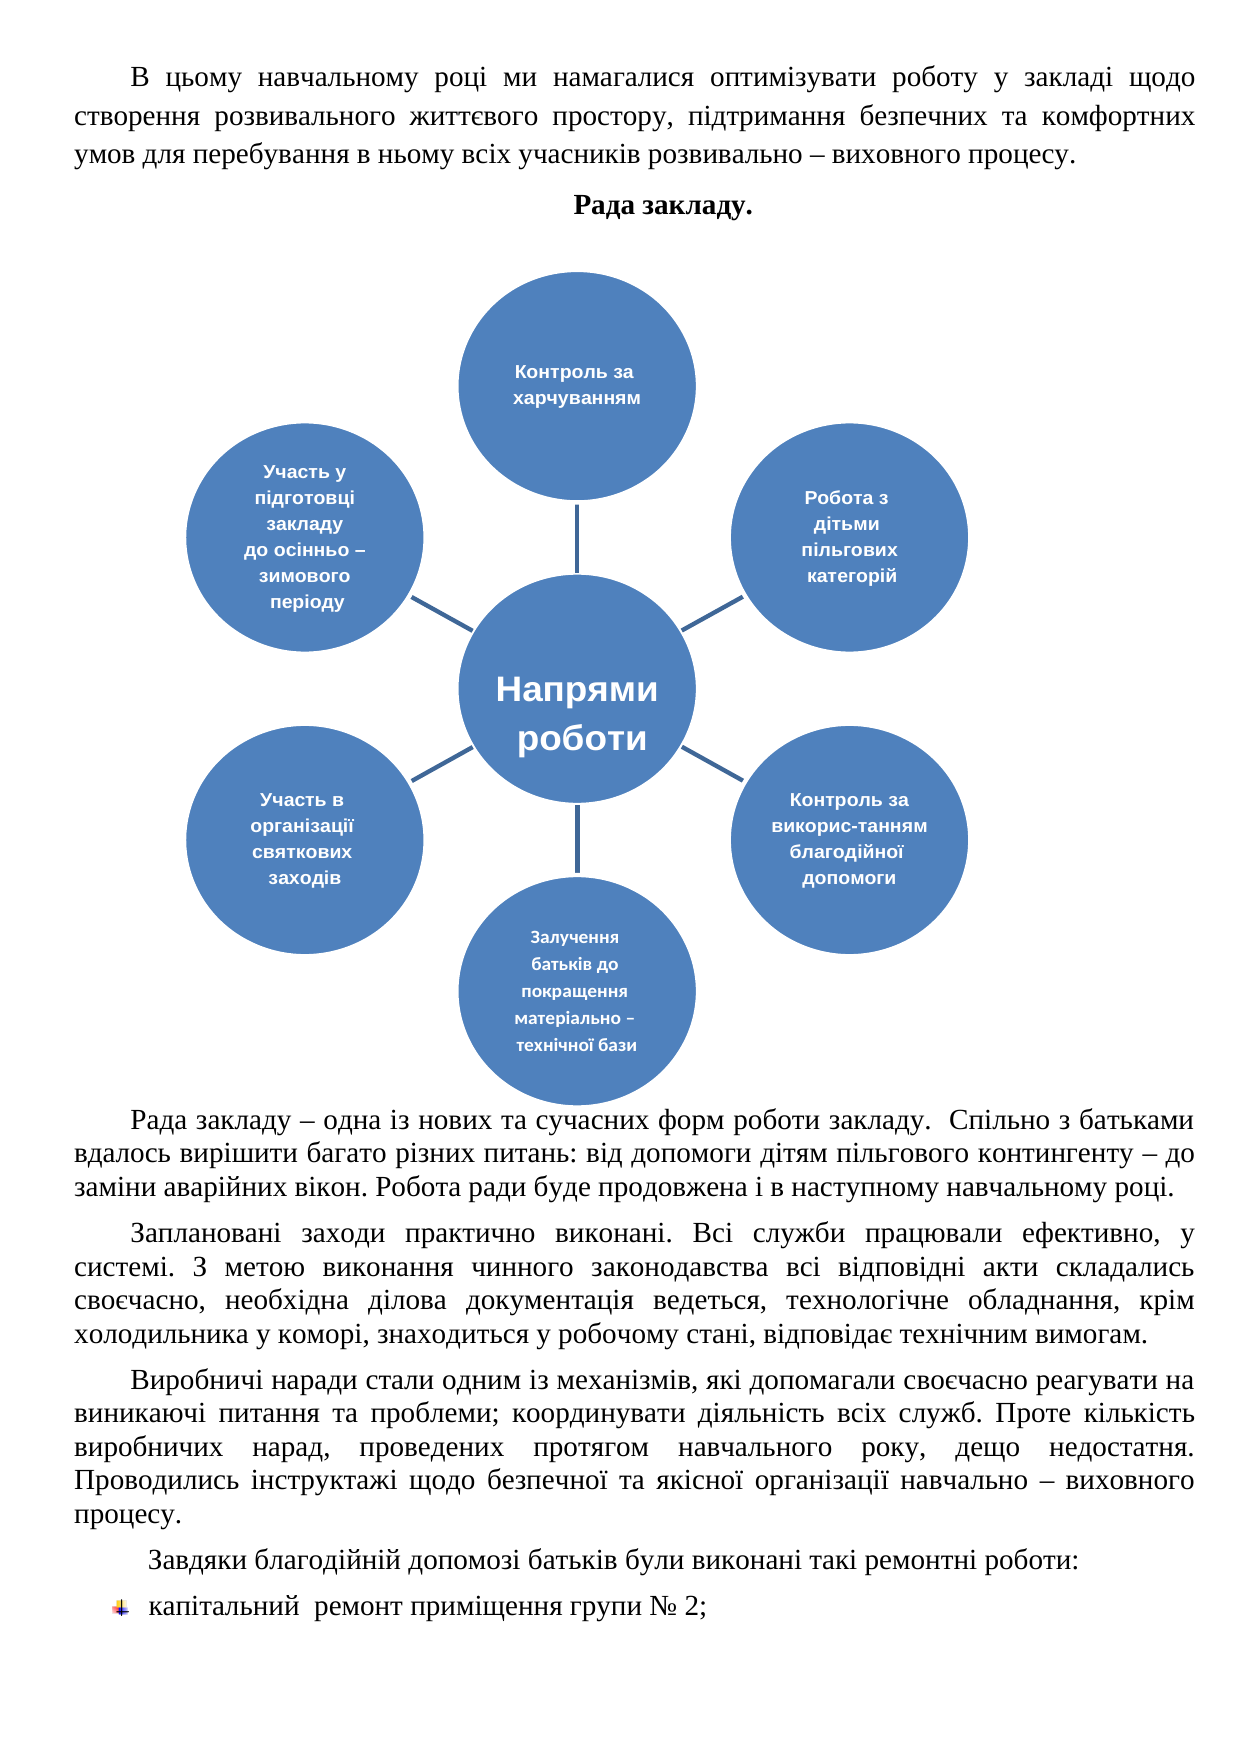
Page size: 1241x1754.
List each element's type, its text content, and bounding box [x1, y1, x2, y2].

text Виробничі наради стали одним із механізмів, які допомагали своєчасно реагувати на виникаючі питання та проблеми; координувати діяльність всіх служб. Проте кількість виробничих нарад, проведених протягом навчального року, дещо недостатня. Проводились інструктажі щодо безпечної та якісної організації навчально – виховного процесу. [74, 1362, 1196, 1529]
text Рада закладу – одна із нових та сучасних форм роботи закладу. Спільно з батьками вдалось вирішити багато різних питань: від допомоги дітям пільгового контингенту – до заміни аварійних вікон. Робота ради буде продовжена і в наступному навчальному році. [74, 1102, 1196, 1203]
text В цьому навчальному році ми намагалися оптимізувати роботу у закладі щодо створення розвивального життєвого простору, підтримання безпечних та комфортних умов для перебування в ньому всіх учасників розвивально – виховного процесу. [74, 59, 1196, 170]
text Завдяки благодійній допомозі батьків були виконані такі ремонтні роботи: [74, 1542, 1196, 1576]
picture [112, 1598, 129, 1616]
text Рада закладу. [74, 187, 1196, 221]
list капітальний ремонт приміщення групи № 2; [111, 1588, 1196, 1622]
text Заплановані заходи практично виконані. Всі служби працювали ефективно, у системі. З метою виконання чинного законодавства всі відповідні акти складались своєчасно, необхідна ділова документація ведеться, технологічне обладнання, крім холодильника у коморі, знаходиться у робочому стані, відповідає технічним вимогам. [74, 1215, 1196, 1349]
